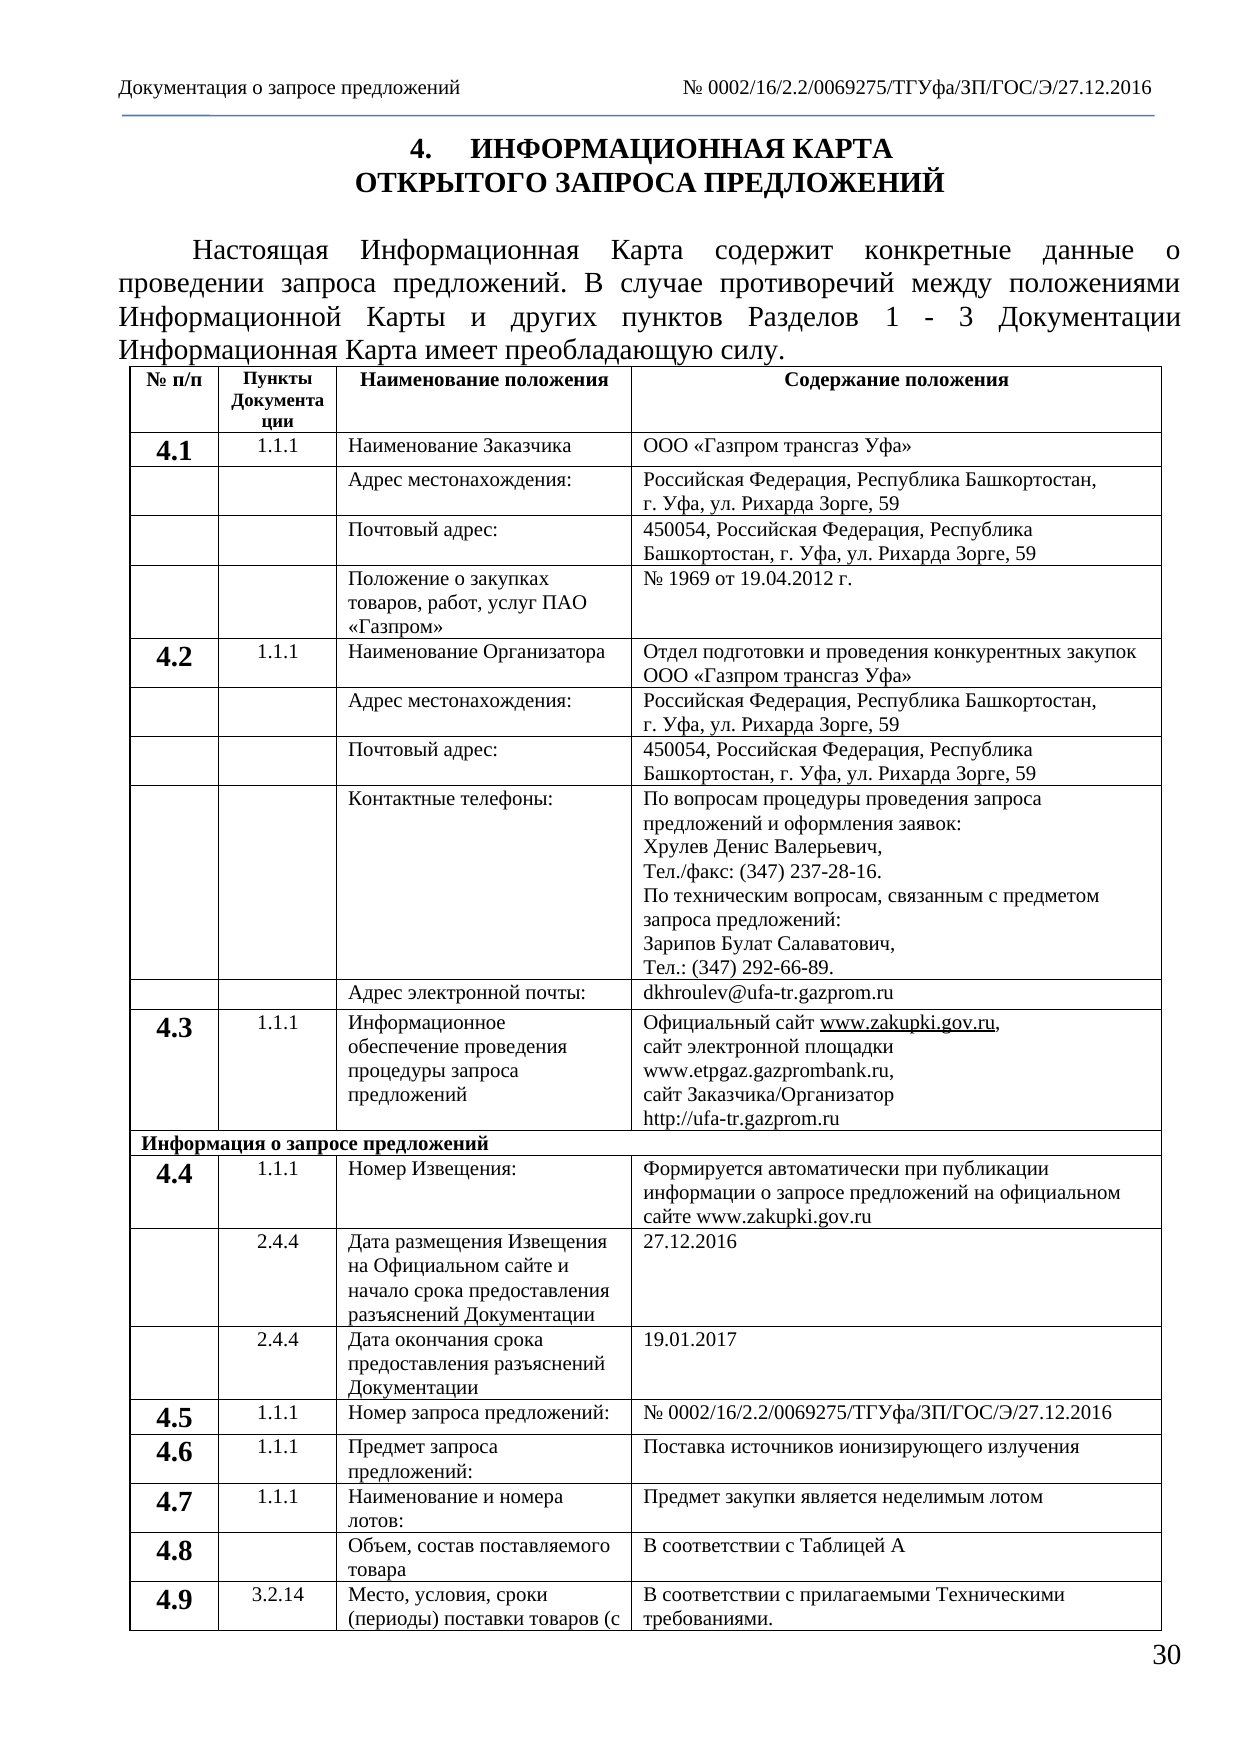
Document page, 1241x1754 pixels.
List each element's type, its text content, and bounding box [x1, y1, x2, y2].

text Настоящая Информационная Карта содержит конкретные данные о проведении запроса предложений. В случае противоречий между положениями Информационной Карты и других пунктов Разделов 1 - 3 Документации Информационная Карта имеет преобладающую силу. [118, 232, 1181, 366]
table_cell [219, 566, 336, 638]
table_cell ООО «Газпром трансгаз Уфа» [632, 433, 1161, 466]
table_cell 4.6 [131, 1435, 218, 1483]
table_header № п/п [131, 367, 218, 432]
table_cell 1.1.1 [219, 1400, 336, 1433]
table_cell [337, 1582, 631, 1630]
table_cell 450054, Российская Федерация, Республика Башкортостан, г. Уфа, ул. Рихарда Зорге, 59 [632, 737, 1161, 785]
table_cell № 1969 от 19.04.2012 г. [632, 566, 1161, 638]
table_header Наименование положения [337, 367, 631, 432]
table_cell 4.7 [131, 1484, 218, 1532]
table_cell По вопросам процедуры проведения запроса предложений и оформления заявок: Хрулев Денис Валерьевич, Тел./факс: (347) 237-28-16. По техническим вопросам, связанным с предметом запроса предложений: Зарипов Булат Салаватович, Тел.: (347) 292-66-89. [632, 786, 1161, 979]
table_cell Адрес местонахождения: [337, 688, 631, 736]
table_cell Российская Федерация, Республика Башкортостан, г. Уфа, ул. Рихарда Зорге, 59 [632, 688, 1161, 736]
table_cell [131, 737, 218, 785]
table_cell [219, 688, 336, 736]
table_cell Адрес местонахождения: [337, 467, 631, 515]
table_cell Официальный сайт www.zakupki.gov.ru, сайт электронной площадки www.etpgaz.gazprombank.ru, сайт Заказчика/Организатор http://ufa-tr.gazprom.ru [632, 1010, 1161, 1130]
table_cell 4.4 [131, 1156, 218, 1228]
table_cell Положение о закупках товаров, работ, услуг ПАО «Газпром» [337, 566, 631, 638]
table_cell Контактные телефоны: [337, 786, 631, 979]
table_cell 2.4.4 [219, 1327, 336, 1399]
table_cell Предмет запроса предложений: [337, 1435, 631, 1483]
table_cell 1.1.1 [219, 1484, 336, 1532]
table_cell Дата окончания срока предоставления разъяснений Документации [337, 1327, 631, 1399]
table_cell [219, 786, 336, 979]
table_cell № 0002/16/2.2/0069275/ТГУфа/ЗП/ГОС/Э/27.12.2016 [632, 1400, 1161, 1433]
table_cell Почтовый адрес: [337, 516, 631, 564]
table_cell 4.8 [131, 1533, 218, 1581]
table_cell Объем, состав поставляемого товара [337, 1533, 631, 1581]
table_cell 4.5 [131, 1400, 218, 1433]
table_cell Предмет закупки является неделимым лотом [632, 1484, 1161, 1532]
table_cell Российская Федерация, Республика Башкортостан, г. Уфа, ул. Рихарда Зорге, 59 [632, 467, 1161, 515]
table_cell [131, 786, 218, 979]
table_cell 4.1 [131, 433, 218, 466]
table_cell [219, 516, 336, 564]
table_cell 1.1.1 [219, 639, 336, 687]
table_cell [219, 980, 336, 1009]
table_cell [131, 1229, 218, 1326]
table_cell Формируется автоматически при публикации информации о запросе предложений на официальном сайте www.zakupki.gov.ru [632, 1156, 1161, 1228]
table_cell [219, 467, 336, 515]
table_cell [632, 1582, 1161, 1630]
table_cell 450054, Российская Федерация, Республика Башкортостан, г. Уфа, ул. Рихарда Зорге, 59 [632, 516, 1161, 564]
table_cell 1.1.1 [219, 1010, 336, 1130]
table_cell Отдел подготовки и проведения конкурентных закупок ООО «Газпром трансгаз Уфа» [632, 639, 1161, 687]
table_header Пункты Документации [219, 367, 336, 432]
table_cell 27.12.2016 [632, 1229, 1161, 1326]
table_cell 4.2 [131, 639, 218, 687]
table_cell [131, 516, 218, 564]
table_cell Информация о запросе предложений [131, 1131, 1161, 1155]
table_cell [219, 1533, 336, 1581]
table_cell 19.01.2017 [632, 1327, 1161, 1399]
table_cell Почтовый адрес: [337, 737, 631, 785]
table_cell 3.2.14 [219, 1582, 336, 1630]
table_cell Адрес электронной почты: [337, 980, 631, 1009]
table_header Содержание положения [632, 367, 1161, 432]
list ИНФОРМАЦИОННАЯ КАРТА ОТКРЫТОГО ЗАПРОСА ПРЕДЛОЖЕНИЙ [118, 131, 1181, 198]
table_cell Наименование Заказчика [337, 433, 631, 466]
table_cell В соответствии с Таблицей А [632, 1533, 1161, 1581]
table_cell Поставка источников ионизирующего излучения [632, 1435, 1161, 1483]
table_cell 2.4.4 [219, 1229, 336, 1326]
table_cell Наименование Организатора [337, 639, 631, 687]
table_cell [131, 1327, 218, 1399]
table_cell 1.1.1 [219, 1156, 336, 1228]
table_cell [131, 467, 218, 515]
table_cell [131, 566, 218, 638]
table_cell Наименование и номера лотов: [337, 1484, 631, 1532]
table_cell 4.9 [131, 1582, 218, 1630]
table_cell dkhroulev@ufa-tr.gazprom.ru [632, 980, 1161, 1009]
table_cell Дата размещения Извещения на Официальном сайте и начало срока предоставления разъяснений Документации [337, 1229, 631, 1326]
table_cell 1.1.1 [219, 1435, 336, 1483]
table_cell [131, 980, 218, 1009]
table_cell 4.3 [131, 1010, 218, 1130]
table_cell [131, 688, 218, 736]
table_cell Номер Извещения: [337, 1156, 631, 1228]
table_cell [219, 737, 336, 785]
table_cell 1.1.1 [219, 433, 336, 466]
table_cell Номер запроса предложений: [337, 1400, 631, 1433]
table_cell Информационное обеспечение проведения процедуры запроса предложений [337, 1010, 631, 1130]
